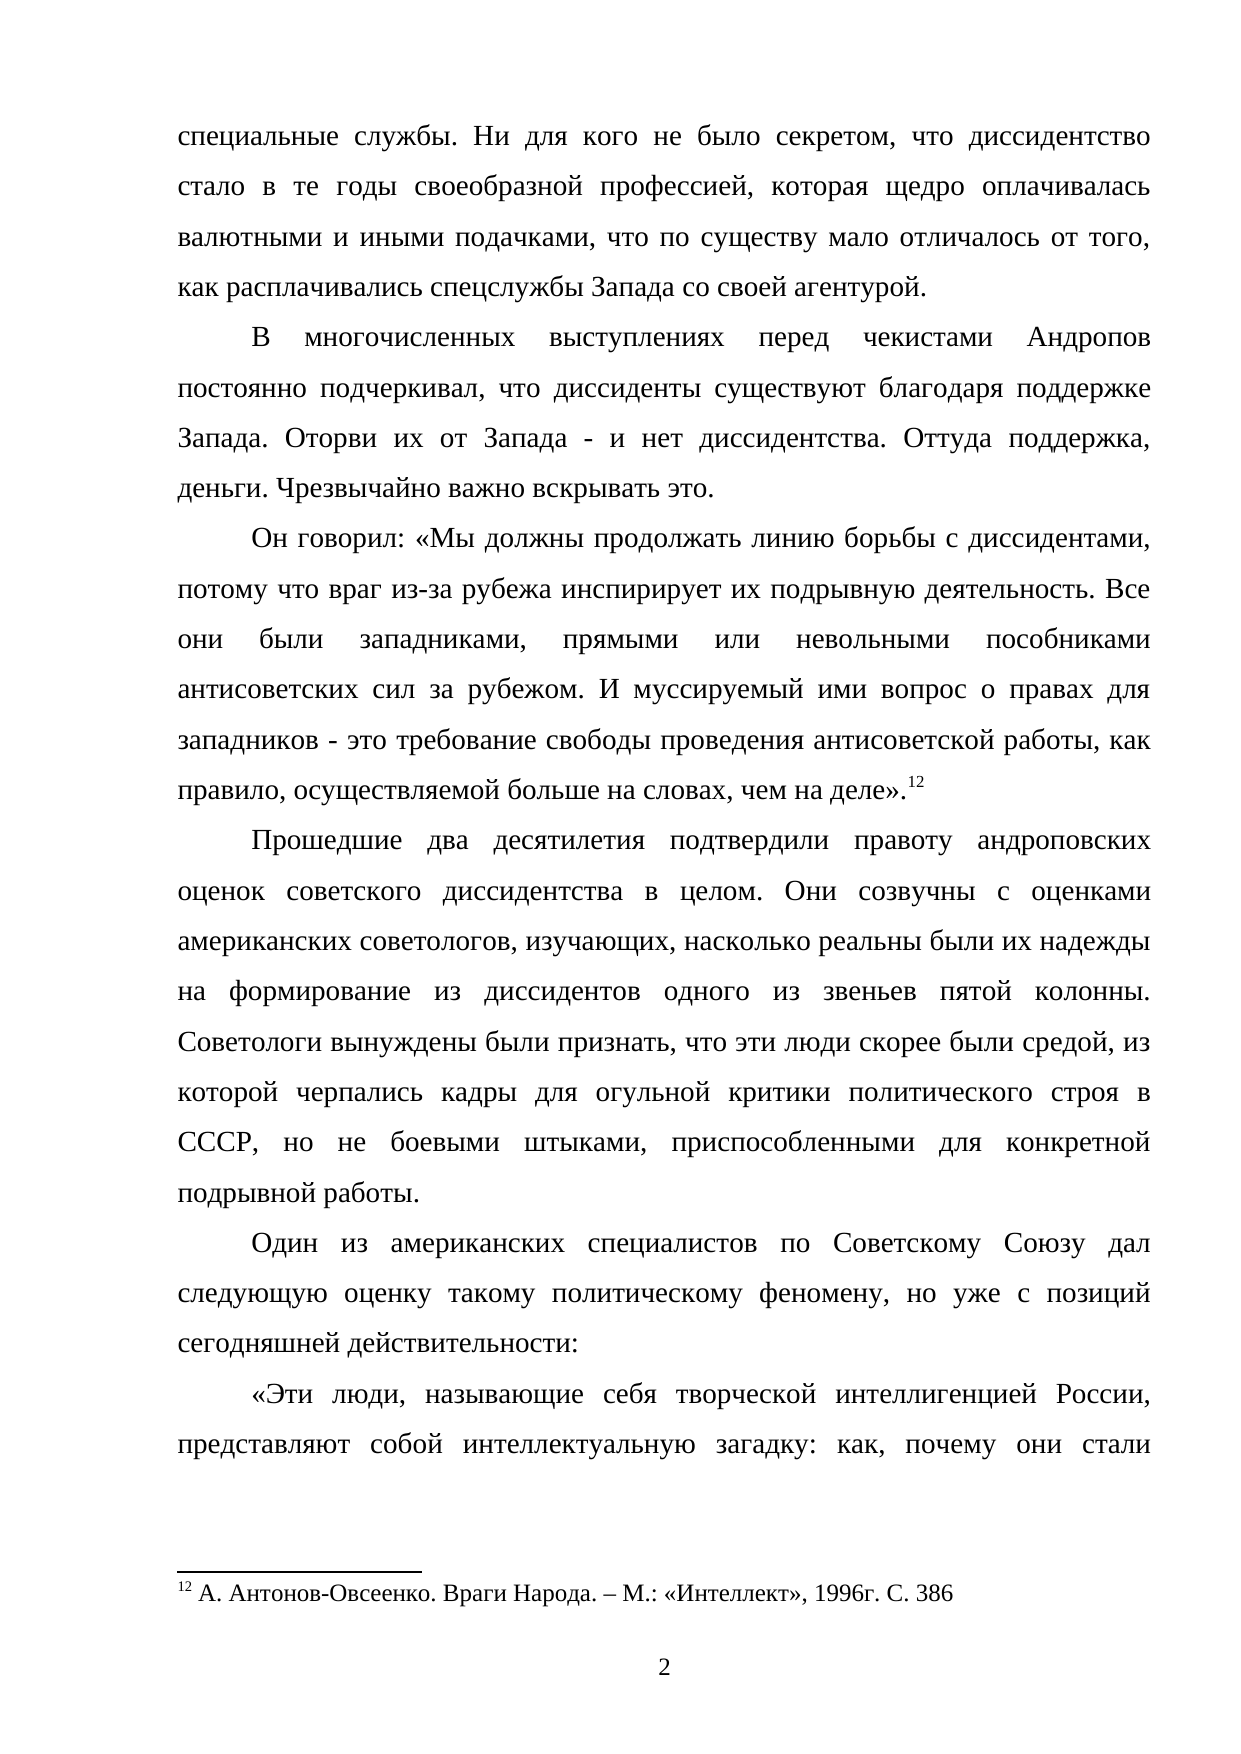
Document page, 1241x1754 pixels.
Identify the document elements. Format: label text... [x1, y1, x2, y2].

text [177, 1376, 1152, 1460]
text Он говорил: «Мы должны продолжать линию борьбы с диссидентами, потому что враг из-за рубежа инспирирует их подрывную деятельность. Все они были западниками, прямыми или невольными пособниками антисоветских сил за рубежом. И муссируемый ими вопрос о правах для западников - это требование свободы проведения антисоветской работы, как правило, осуществляемой больше на словах, чем на деле». [177, 521, 1152, 806]
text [177, 118, 1152, 303]
text Прошедшие два десятилетия подтвердили правоту андроповских оценок советского диссидентства в целом. Они созвучны с оценками американских советологов, изучающих, насколько реальны были их надежды на формирование из диссидентов одного из звеньев пятой колонны. Советологи вынуждены были признать, что эти люди скорее были средой, из которой черпались кадры для огульной критики политического строя в СССР, но не боевыми штыками, приспособленными для конкретной подрывной работы. [177, 822, 1152, 1208]
text В многочисленных выступлениях перед чекистами Андропов постоянно подчеркивал, что диссиденты существуют благодаря поддержке Запада. Оторви их от Запада - и нет диссидентства. Оттуда поддержка, деньги. Чрезвычайно важно вскрывать это. [177, 319, 1152, 504]
text Один из американских специалистов по Советскому Союзу дал следующую оценку такому политическому феномену, но уже с позиций сегодняшней действительности: [177, 1225, 1152, 1359]
